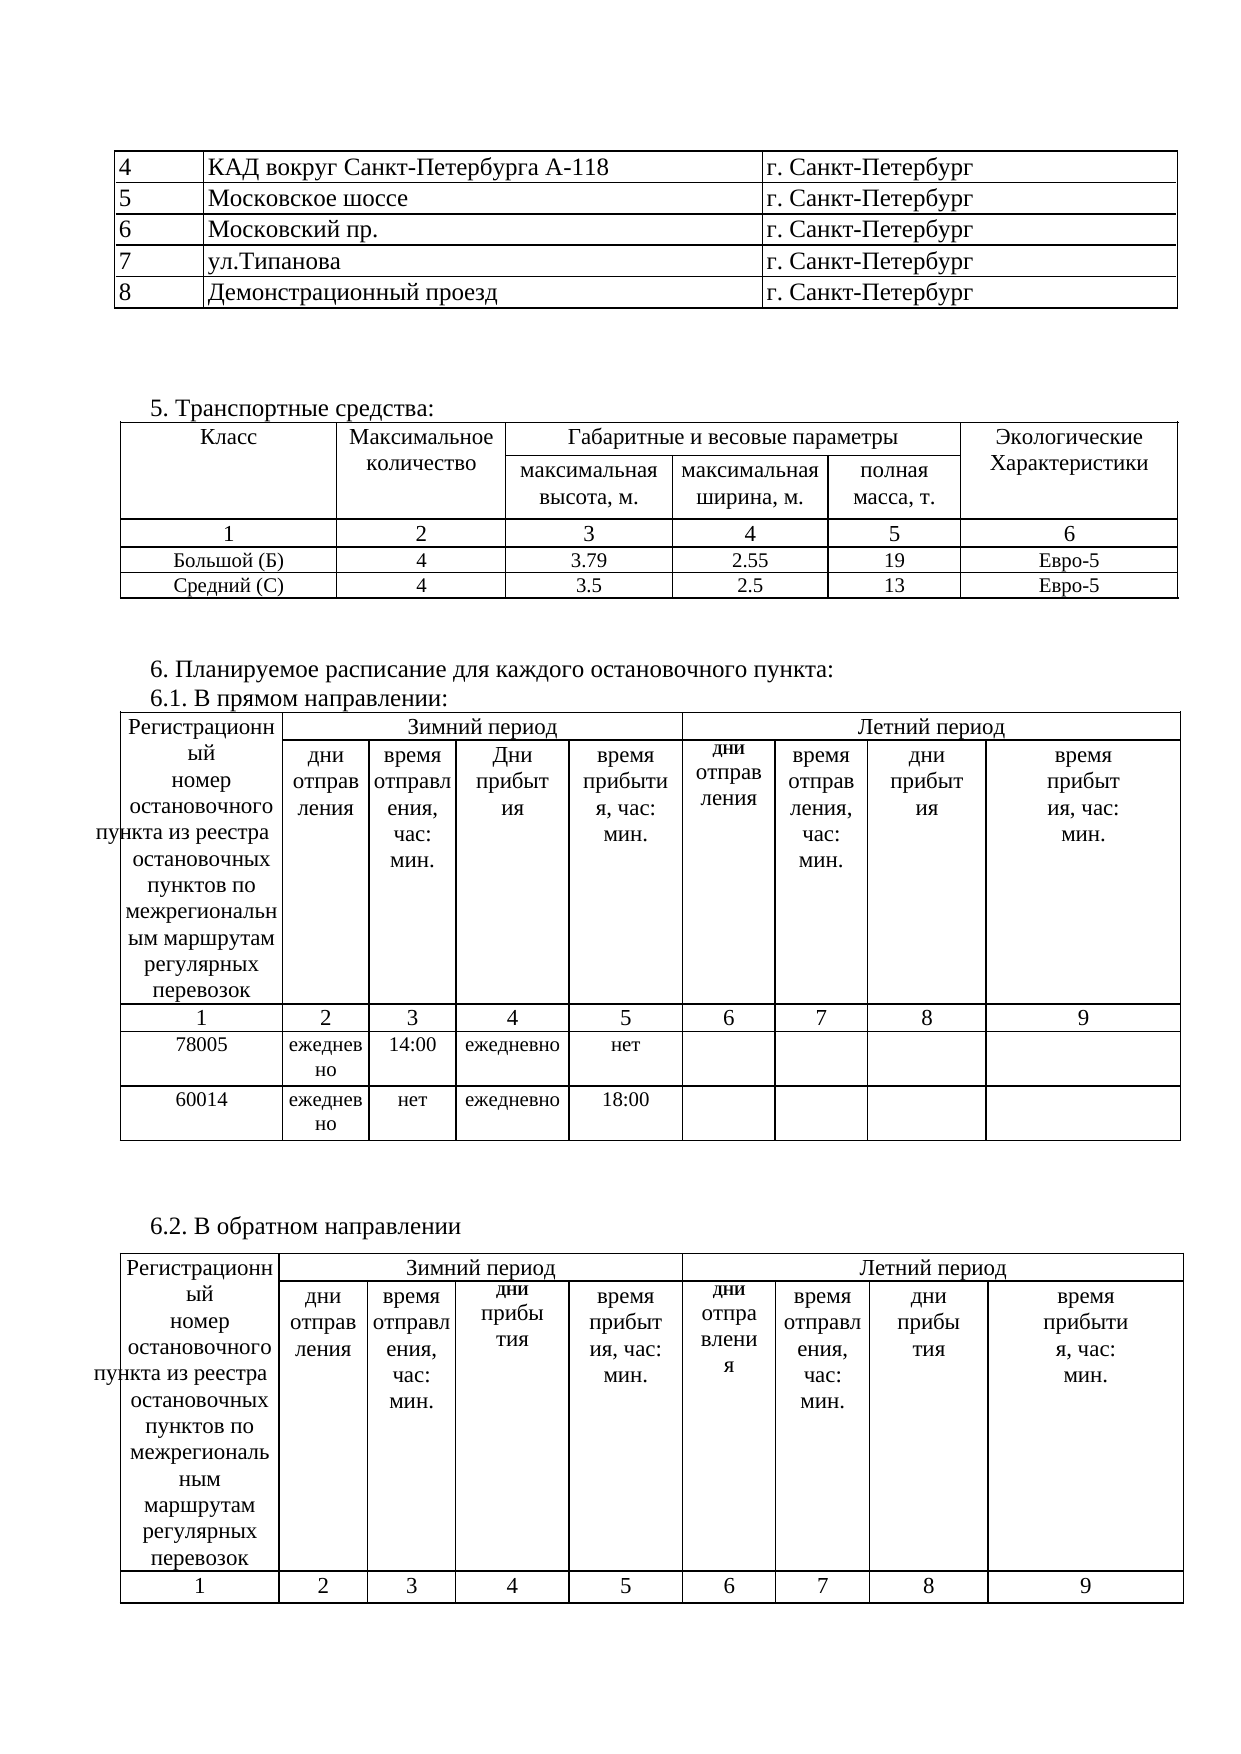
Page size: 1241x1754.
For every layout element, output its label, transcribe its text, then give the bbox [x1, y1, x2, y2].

table_cell ДНИ отправ ления [683, 741, 774, 1003]
table_cell 19 [829, 548, 960, 572]
table_cell 78005 [121, 1032, 282, 1085]
text 6.2. В обратном направлении [150, 1211, 1090, 1240]
table_cell г. Санкт-Петербург [763, 152, 1177, 181]
text 6.1. В прямом направлении: [150, 683, 1090, 711]
table_cell 5 [829, 520, 960, 546]
table_cell 3.5 [506, 573, 672, 597]
table_cell время прибыти я, час: мин. [989, 1282, 1183, 1570]
table_cell 6 [683, 1005, 774, 1031]
table_cell 3.79 [506, 548, 672, 572]
table_cell время отправ ления, час: мин. [776, 741, 867, 1003]
table_cell 8 [870, 1572, 987, 1602]
table_cell время прибыт ия, час: мин. [570, 1282, 682, 1570]
table_cell 6 [115, 214, 203, 244]
table_cell [868, 1032, 985, 1085]
table_cell 3 [368, 1572, 455, 1602]
table_cell 4 [115, 152, 203, 181]
table_cell время прибыт ия, час: мин. [987, 741, 1180, 1003]
table_cell 8 [115, 277, 203, 307]
table_cell дни отправ ления [283, 741, 368, 1003]
table_cell 9 [989, 1572, 1183, 1602]
table_cell 7 [115, 245, 203, 276]
table_cell 3 [370, 1005, 455, 1031]
table_cell 5 [115, 183, 203, 213]
table_cell Московский пр. [204, 215, 762, 244]
table_cell г. Санкт-Петербург [763, 276, 1177, 307]
table_cell [776, 1032, 867, 1085]
table_cell 1 [121, 1572, 278, 1602]
table_cell дни прибыт ия [868, 741, 985, 1003]
table_cell Евро-5 [961, 548, 1177, 572]
table_cell 1 [121, 520, 336, 546]
table_header Экологические Характеристики [961, 423, 1177, 518]
table_cell 4 [337, 573, 505, 597]
table_cell время отправл ения, час: мин. [776, 1282, 869, 1570]
table_cell время отправл ения, час: мин. [370, 741, 455, 1003]
text 5. Транспортные средства: [150, 393, 1090, 421]
table_cell 4 [673, 520, 827, 546]
table_cell 7 [776, 1572, 869, 1602]
table_cell Дни прибыт ия [457, 741, 568, 1003]
table_cell 2.5 [673, 573, 827, 597]
table_cell Средний (С) [121, 573, 336, 597]
table_cell Большой (Б) [121, 548, 336, 572]
table_cell ул.Типанова [204, 246, 762, 276]
table_cell 3 [506, 520, 672, 546]
table_cell время прибыти я, час: мин. [570, 741, 682, 1003]
table_cell г. Санкт-Петербург [763, 213, 1177, 244]
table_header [121, 1254, 278, 1570]
table_cell ежедневно [283, 1032, 368, 1085]
table_cell [987, 1032, 1180, 1085]
table_cell [868, 1087, 985, 1139]
table_header Зимний период [280, 1254, 682, 1280]
table_header Класс [121, 423, 336, 518]
table_cell 5 [570, 1572, 682, 1602]
table_cell 13 [829, 573, 960, 597]
text 6. Планируемое расписание для каждого остановочного пункта: [150, 654, 1090, 683]
table_cell [683, 1087, 774, 1139]
table_cell полная масса, т. [829, 456, 960, 518]
table_cell [987, 1087, 1180, 1139]
table_cell время отправл ения, час: мин. [368, 1282, 455, 1570]
table_cell 18:00 [570, 1087, 682, 1139]
table_cell 60014 [121, 1087, 282, 1139]
table_cell дни отправ ления [280, 1282, 367, 1570]
table_cell г. Санкт-Петербург [763, 181, 1177, 213]
table_cell 2 [337, 520, 505, 546]
table_cell 7 [776, 1005, 867, 1031]
table_cell 4 [457, 1005, 568, 1031]
table_cell 6 [683, 1572, 775, 1602]
table_header Летний период [683, 1254, 1183, 1280]
table_cell 1 [121, 1005, 282, 1031]
table_cell ежедневно [457, 1032, 568, 1085]
table_cell 6 [961, 520, 1177, 546]
table_header Габаритные и весовые параметры [506, 423, 960, 455]
table_cell 2 [283, 1005, 368, 1031]
table_header Регистрационный номер остановочного пункта из реестра остановочных пунктов по межрегиональным маршрутам регулярных перевозок [121, 713, 282, 1003]
table_cell ежедневно [283, 1087, 368, 1139]
table_cell 8 [868, 1005, 985, 1031]
table_cell 4 [456, 1572, 568, 1602]
table_cell ежедневно [457, 1087, 568, 1139]
table_cell 14:00 [370, 1032, 455, 1085]
table_cell максимальная высота, м. [506, 456, 672, 518]
table_header Максимальное количество [337, 423, 505, 518]
table_header Зимний период [283, 713, 682, 739]
table_cell ДНИ отпра влени я [683, 1282, 775, 1570]
table_cell нет [570, 1032, 682, 1085]
table_cell Демонстрационный проезд [204, 277, 762, 307]
table_cell Московское шоссе [204, 183, 762, 213]
table_cell г. Санкт-Петербург [763, 244, 1177, 276]
table_cell 2.55 [673, 548, 827, 572]
table_cell [683, 1032, 774, 1085]
table_cell дни прибы тия [870, 1282, 987, 1570]
table_cell [776, 1087, 867, 1139]
table_cell нет [370, 1087, 455, 1139]
table_cell 5 [570, 1005, 682, 1031]
table_cell 4 [337, 548, 505, 572]
table_cell Евро-5 [961, 573, 1177, 597]
table_cell максимальная ширина, м. [673, 456, 827, 518]
table_cell 9 [987, 1005, 1180, 1031]
table_header Летний период [683, 713, 1180, 739]
table_cell КАД вокруг Санкт-Петербурга А-118 [204, 152, 762, 181]
table_cell ДНИ прибы тия [456, 1282, 568, 1570]
table_cell 2 [280, 1572, 367, 1602]
